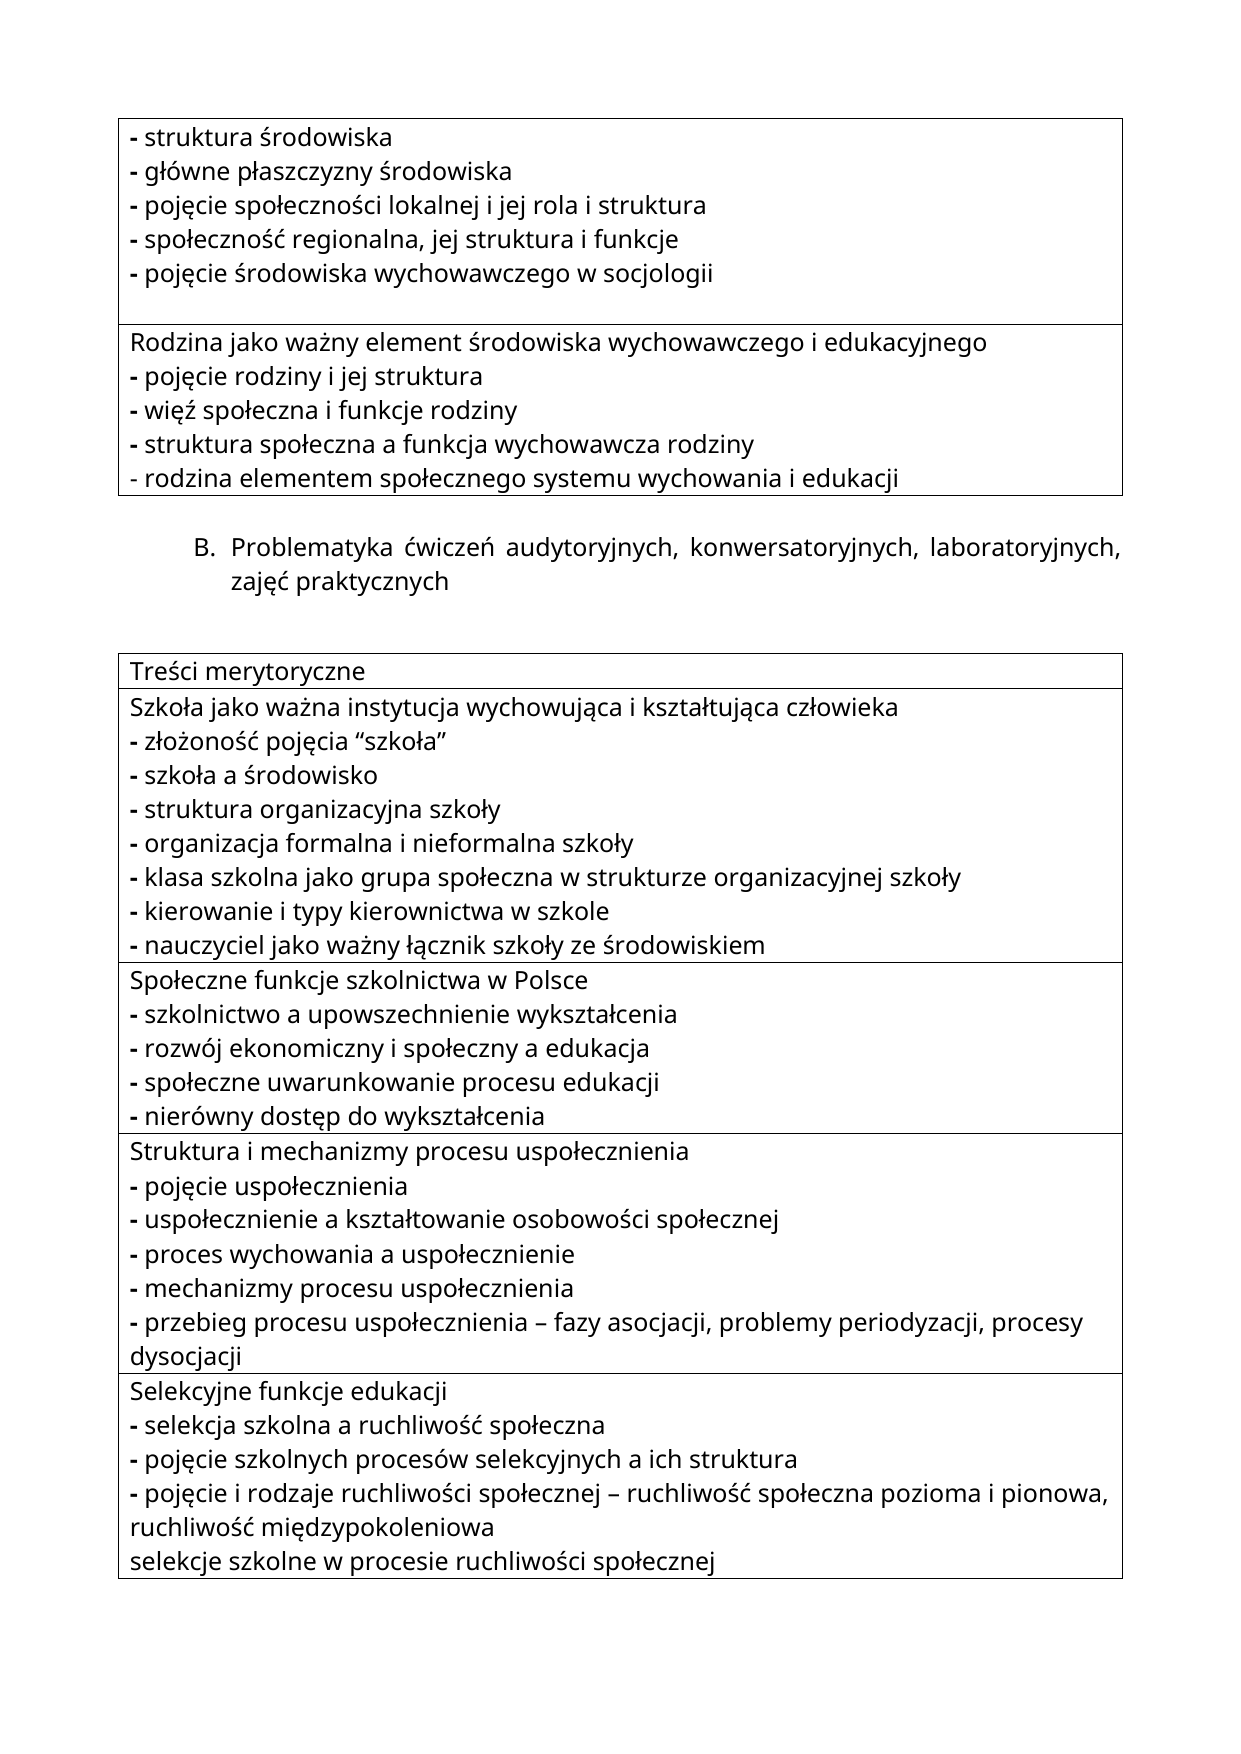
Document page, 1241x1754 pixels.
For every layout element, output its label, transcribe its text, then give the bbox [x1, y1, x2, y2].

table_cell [119, 119, 1122, 323]
table_cell Społeczne funkcje szkolnictwa w Polsce - szkolnictwo a upowszechnienie wykształcenia - rozwój ekonomiczny i społeczny a edukacja - społeczne uwarunkowanie procesu edukacji - nierówny dostęp do wykształcenia [119, 963, 1122, 1133]
table_cell Rodzina jako ważny element środowiska wychowawczego i edukacyjnego - pojęcie rodziny i jej struktura - więź społeczna i funkcje rodziny - struktura społeczna a funkcja wychowawcza rodziny - rodzina elementem społecznego systemu wychowania i edukacji [119, 325, 1122, 495]
table_header Treści merytoryczne [119, 654, 1122, 688]
table_cell Szkoła jako ważna instytucja wychowująca i kształtująca człowieka - złożoność pojęcia “szkoła” - szkoła a środowisko - struktura organizacyjna szkoły - organizacja formalna i nieformalna szkoły - klasa szkolna jako grupa społeczna w strukturze organizacyjnej szkoły - kierowanie i typy kierownictwa w szkole - nauczyciel jako ważny łącznik szkoły ze środowiskiem [119, 689, 1122, 962]
table_cell Selekcyjne funkcje edukacji - selekcja szkolna a ruchliwość społeczna - pojęcie szkolnych procesów selekcyjnych a ich struktura - pojęcie i rodzaje ruchliwości społecznej – ruchliwość społeczna pozioma i pionowa, ruchliwość międzypokoleniowa selekcje szkolne w procesie ruchliwości społecznej [119, 1374, 1122, 1578]
list Problematyka ćwiczeń audytoryjnych, konwersatoryjnych, laboratoryjnych, zajęć praktycznych [193, 530, 1122, 598]
table_cell Struktura i mechanizmy procesu uspołecznienia - pojęcie uspołecznienia - uspołecznienie a kształtowanie osobowości społecznej - proces wychowania a uspołecznienie - mechanizmy procesu uspołecznienia - przebieg procesu uspołecznienia – fazy asocjacji, problemy periodyzacji, procesy dysocjacji [119, 1134, 1122, 1372]
